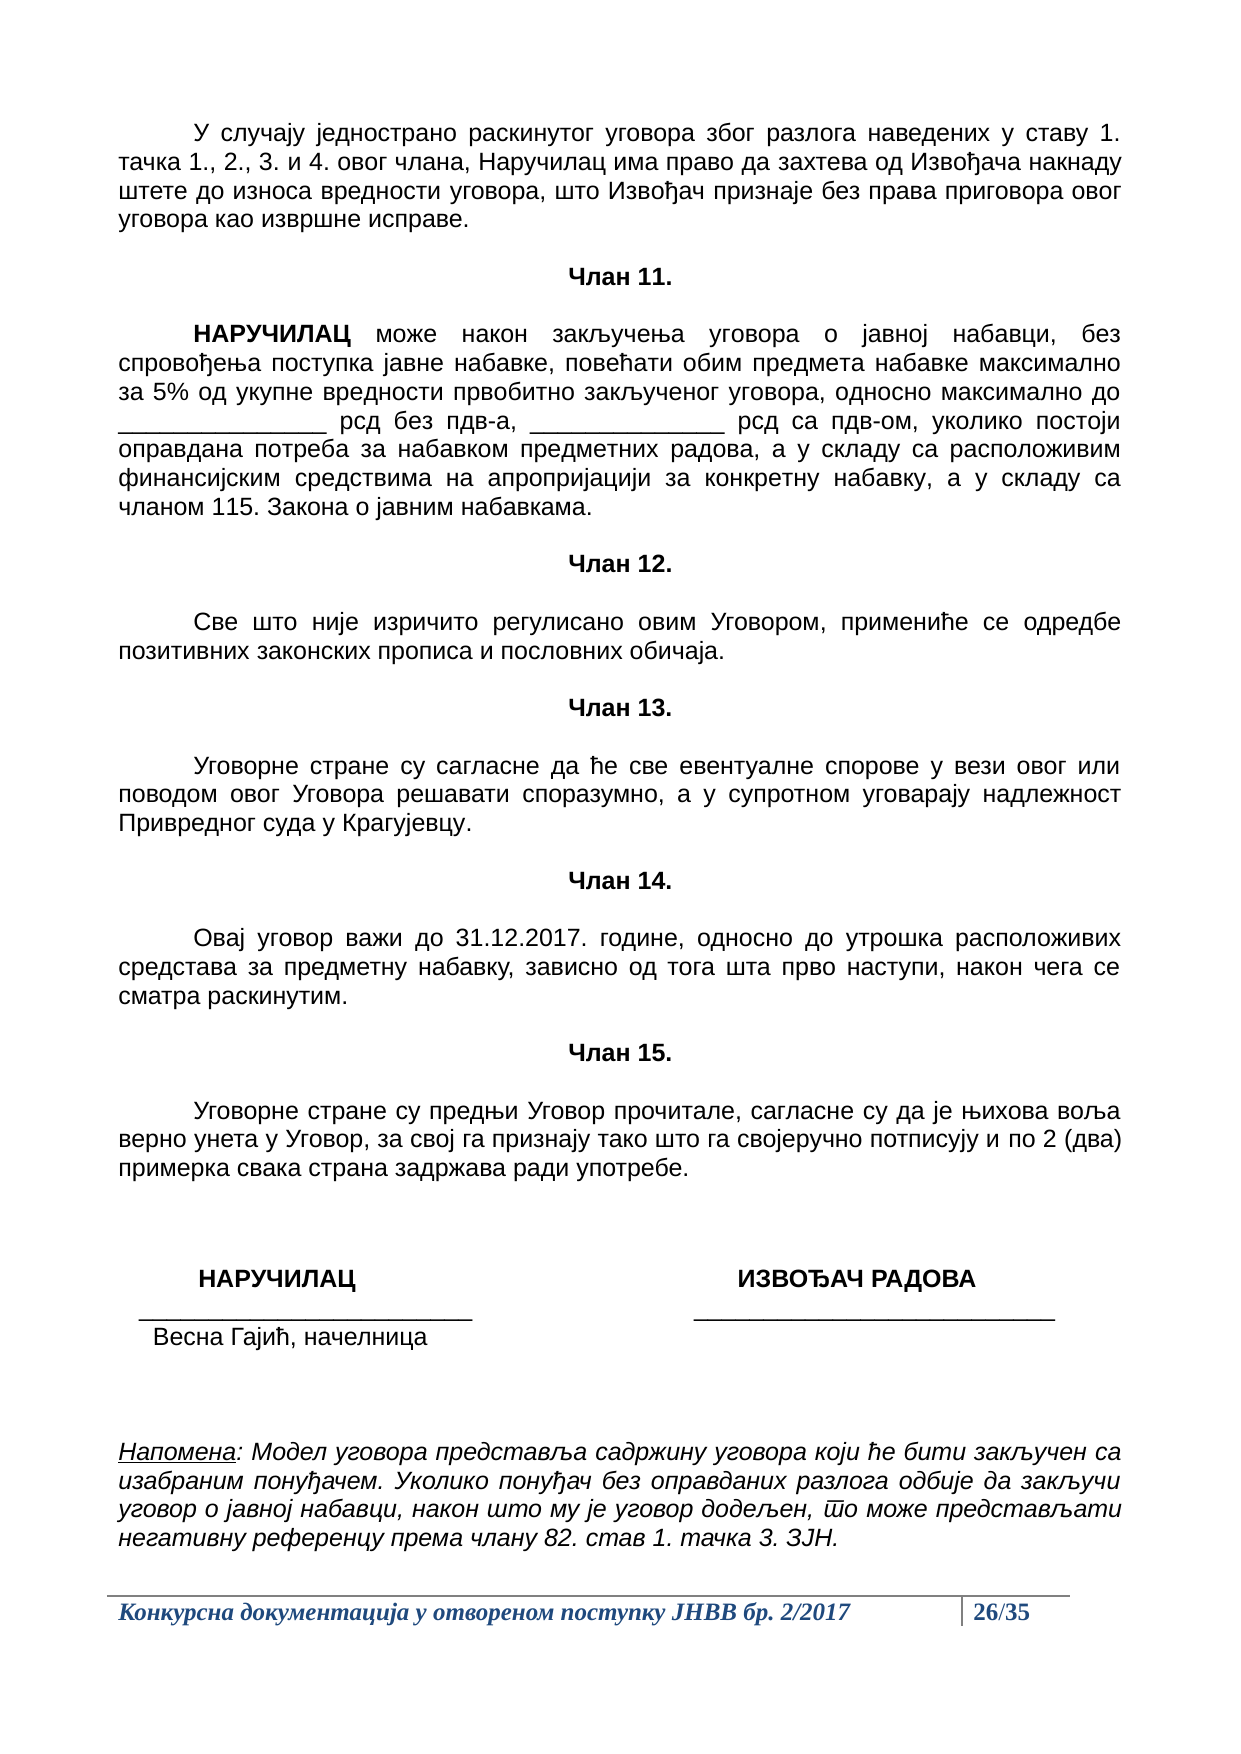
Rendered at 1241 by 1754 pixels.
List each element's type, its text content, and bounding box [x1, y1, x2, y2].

text Члан 14. [118, 866, 1122, 894]
text Члан 11. [118, 262, 1122, 291]
text Члан 13. [118, 693, 1122, 722]
text Члан 15. [118, 1038, 1122, 1067]
text Уговорне стране су предњи Уговор прочитале, сагласне су да је њихова воља верно унета у Уговор, за свој га признају тако што га својеручно потписују и по 2 (два) примерка свака страна задржава ради употребе. [118, 1096, 1122, 1182]
text Напомена: Модел уговора представља садржину уговора који ће бити закључен са изабраним понуђачем. Уколико понуђач без оправданих разлога одбије да закључи уговор о јавној набавци, након што му је уговор додељен, то може представљати негативну референцу према члану 82. став 1. тачка 3. ЗЈН. [118, 1437, 1122, 1552]
text Овај уговор важи до 31.12.2017. године, односно до утрошка расположивих средстава за предметну набавку, зависно од тога шта прво наступи, након чега се сматра раскинутим. [118, 923, 1122, 1009]
text ________________________ __________________________ [118, 1293, 1122, 1322]
text Члан 12. [118, 549, 1122, 578]
text Уговорне стране су сагласне да ће све евентуалне спорове у вези овог или поводом овог Уговора решавати споразумно, а у супротном уговарају надлежност Привредног суда у Крагујевцу. [118, 751, 1122, 837]
text Све што није изричито регулисано овим Уговором, примениће се одредбе позитивних законских прописа и пословних обичаја. [118, 607, 1122, 664]
text НАРУЧИЛАЦ може након закључења уговора о јавној набавци, без спровођења поступка јавне набавке, повећати обим предмета набавке максимално за 5% од укупне вредности првобитно закљученог уговора, односно максимално до _______________ рсд без пдв-а, ______________ рсд са пдв-ом, уколико постоји оправдана потреба за набавком предметних радова, а у складу са расположивим финансијским средствима на апропријацији за конкретну набавку, а у складу са чланом 115. Закона о јавним набавкама. [118, 319, 1122, 521]
subtitle НАРУЧИЛАЦ ИЗВОЂАЧ РАДОВА [177, 1264, 1122, 1293]
text Весна Гајић, начелница [118, 1322, 1122, 1351]
text У случају једнострано раскинутог уговора због разлога наведених у ставу 1. тачка 1., 2., 3. и 4. овог члана, Наручилац има право да захтева од Извођача накнаду штете до износа вредности уговора, што Извођач признаје без права приговора овог уговора као извршне исправе. [118, 118, 1122, 233]
